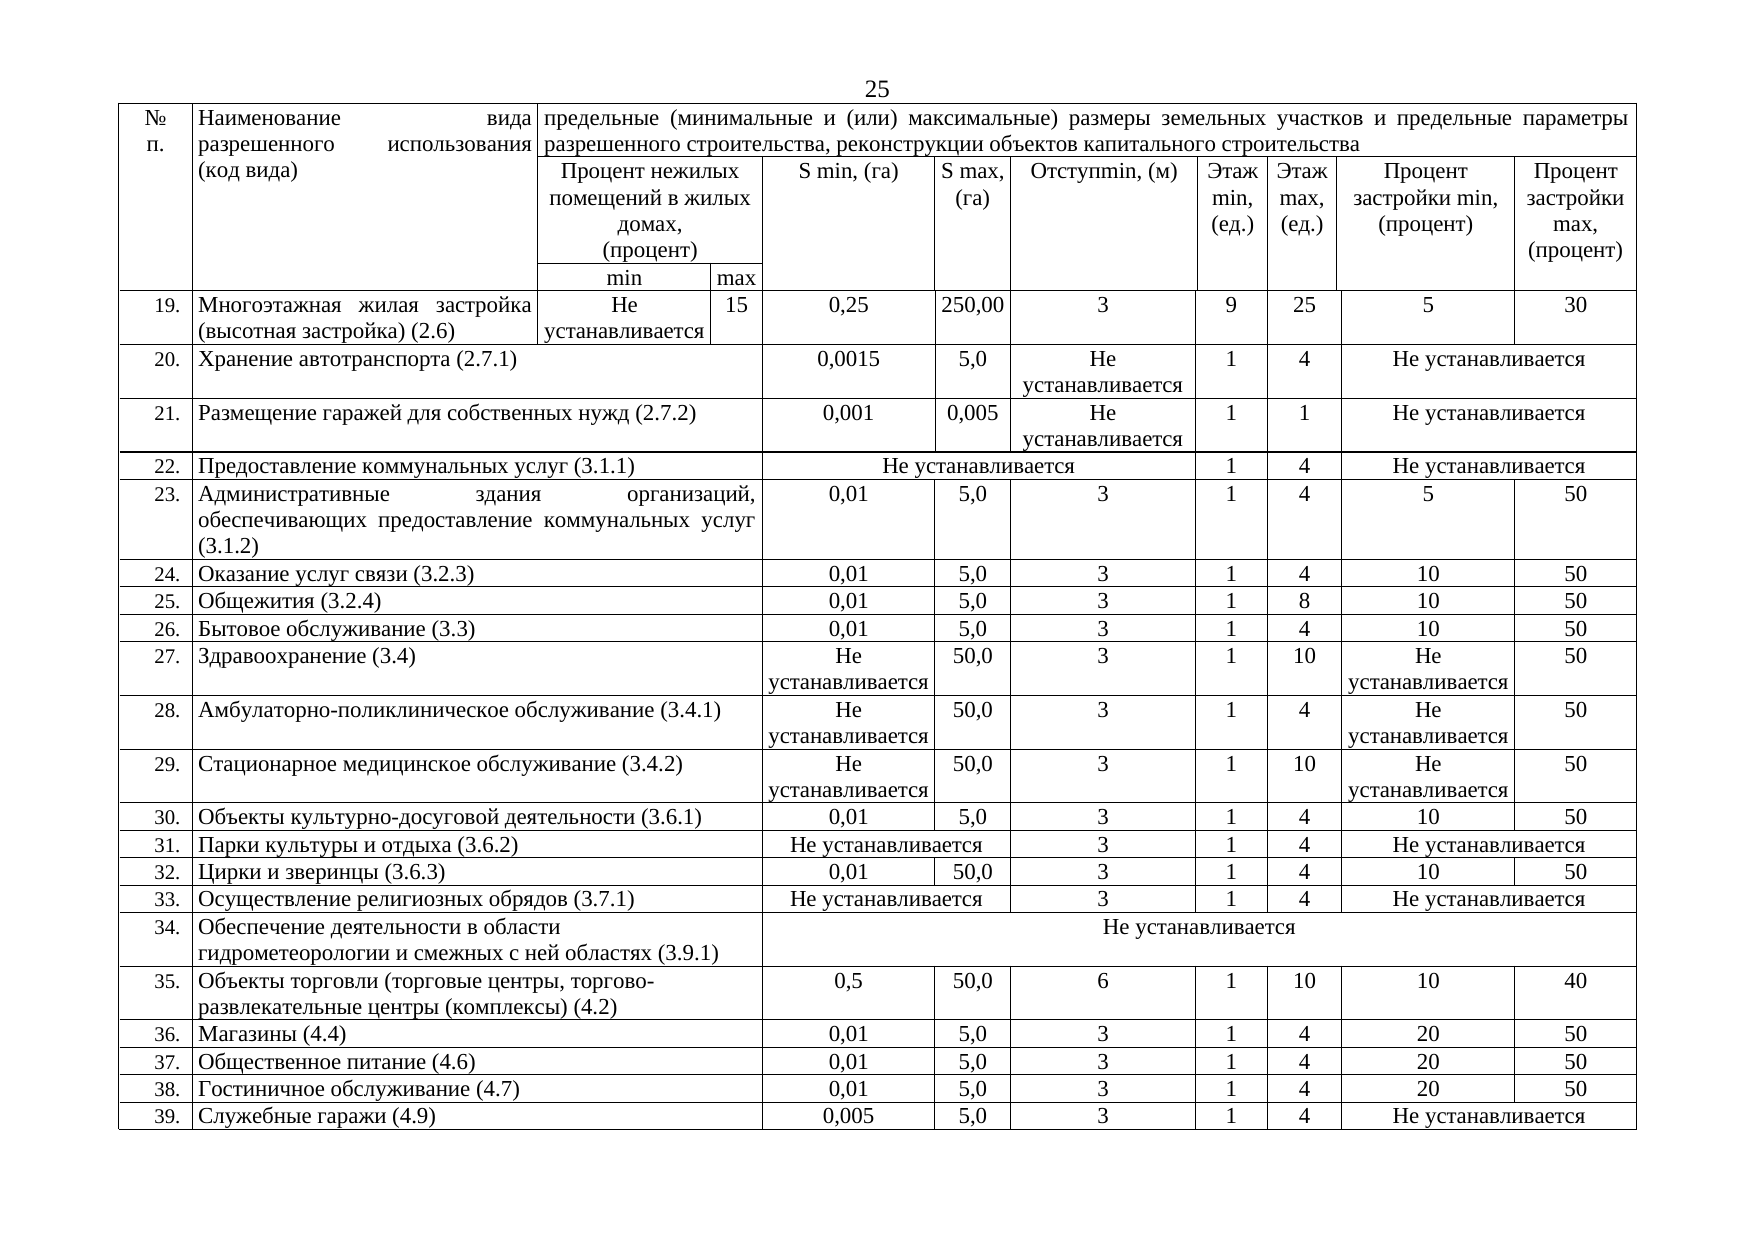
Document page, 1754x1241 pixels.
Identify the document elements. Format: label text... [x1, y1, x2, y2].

table_cell Оказание услуг связи (3.2.3) [193, 560, 762, 586]
table_cell [119, 967, 192, 1019]
table_cell 4 [1268, 831, 1341, 857]
table_cell Не устанавливается [1011, 345, 1195, 398]
table_cell [119, 291, 192, 344]
table_cell Не устанавливается [763, 750, 934, 802]
table_cell [119, 615, 192, 641]
table_cell 10 [1268, 642, 1341, 695]
table_cell 4 [1268, 560, 1341, 586]
table_cell 50 [1515, 750, 1636, 802]
table_cell Не устанавливается [1342, 831, 1636, 857]
table_cell Не устанавливается [763, 886, 1010, 912]
table_cell 1 [1196, 858, 1267, 884]
table_cell Не устанавливается [1342, 750, 1514, 802]
table_cell Служебные гаражи (4.9) [193, 1103, 762, 1129]
table_cell 10 [1342, 967, 1514, 1019]
table_cell 50 [1515, 1020, 1636, 1047]
table_cell Не устанавливается [1342, 345, 1636, 398]
table_cell 3 [1011, 560, 1195, 586]
table_cell 10 [1342, 615, 1514, 641]
table_cell 10 [1268, 750, 1341, 802]
table_cell 5,0 [935, 1020, 1010, 1047]
table_cell 5,0 [935, 1048, 1010, 1074]
table_cell [119, 560, 192, 586]
table_cell [119, 831, 192, 857]
table_cell 0,25 [763, 291, 935, 344]
table_cell 1 [1196, 696, 1267, 748]
table_cell 15 [711, 291, 762, 344]
table_cell Процент нежилых помещений в жилых домах, (процент) [538, 157, 762, 263]
table_cell 50 [1515, 560, 1636, 586]
table_cell 4 [1268, 696, 1341, 748]
table_cell 1 [1196, 642, 1267, 695]
table_cell Многоэтажная жилая застройка (высотная застройка) (2.6) [193, 291, 537, 344]
table_cell 4 [1268, 803, 1341, 830]
table_cell 50 [1515, 696, 1636, 748]
table_cell [119, 1075, 192, 1102]
table_cell 50 [1515, 1075, 1636, 1102]
table_cell Этаж max, (ед.) [1268, 157, 1336, 290]
table_cell Процент застройки min, (процент) [1337, 157, 1514, 290]
table_cell 0,01 [763, 587, 934, 614]
table_cell 0,01 [763, 1020, 934, 1047]
table_cell 1 [1196, 560, 1267, 586]
table_cell Не устанавливается [538, 291, 710, 344]
table_cell 0,001 [763, 399, 935, 451]
table_cell 10 [1342, 560, 1514, 586]
table_cell 4 [1268, 453, 1341, 479]
table_cell Не устанавливается [763, 696, 934, 748]
table_cell 1 [1196, 399, 1267, 451]
table_cell Осуществление религиозных обрядов (3.7.1) [193, 886, 762, 912]
table_cell [119, 1103, 192, 1129]
table_cell Магазины (4.4) [193, 1020, 762, 1047]
table_cell 3 [1011, 1103, 1195, 1129]
table_cell 3 [1011, 803, 1195, 830]
table_cell 1 [1196, 345, 1267, 398]
table_cell 3 [1011, 642, 1195, 695]
table_cell S max, (га) [935, 157, 1010, 290]
table_cell 3 [1011, 1020, 1195, 1047]
table_cell [119, 858, 192, 884]
table_cell 0,005 [763, 1103, 934, 1129]
table_cell Не устанавливается [1342, 399, 1636, 451]
table_cell 10 [1268, 967, 1341, 1019]
table_cell 5,0 [935, 803, 1010, 830]
table_cell 10 [1342, 858, 1514, 884]
table_cell 5,0 [935, 480, 1010, 559]
table_cell [119, 803, 192, 830]
table_cell 5,0 [935, 615, 1010, 641]
table_cell [119, 345, 192, 398]
table_cell 1 [1196, 587, 1267, 614]
table_cell Гостиничное обслуживание (4.7) [193, 1075, 762, 1102]
table_cell 1 [1268, 399, 1341, 451]
table_cell 50,0 [935, 642, 1010, 695]
table_cell Общественное питание (4.6) [193, 1048, 762, 1074]
table_cell Размещение гаражей для собственных нужд (2.7.2) [193, 399, 762, 451]
table_cell 5,0 [935, 560, 1010, 586]
table_cell 1 [1196, 967, 1267, 1019]
table_cell 4 [1268, 1103, 1341, 1129]
table_cell 50 [1515, 858, 1636, 884]
table_cell 50,0 [935, 696, 1010, 748]
table_cell Не устанавливается [1342, 453, 1636, 479]
table_cell [119, 886, 192, 912]
table_cell 0,01 [763, 480, 934, 559]
table_cell 50 [1515, 587, 1636, 614]
table_cell Хранение автотранспорта (2.7.1) [193, 345, 762, 398]
table_cell 4 [1268, 345, 1341, 398]
table_cell 1 [1196, 803, 1267, 830]
table_cell 1 [1196, 1048, 1267, 1074]
table_cell 3 [1011, 1048, 1195, 1074]
table_cell 5,0 [935, 1075, 1010, 1102]
table_cell [119, 913, 192, 966]
table_cell 3 [1011, 696, 1195, 748]
table_cell 5,0 [935, 587, 1010, 614]
table_cell [119, 1048, 192, 1074]
table_cell 1 [1196, 1103, 1267, 1129]
table_cell 40 [1515, 967, 1636, 1019]
table_cell [119, 480, 192, 559]
table_cell 4 [1268, 858, 1341, 884]
table_cell Отступmin, (м) [1011, 157, 1197, 290]
table_cell Не устанавливается [1011, 399, 1195, 451]
table_header Наименование вида разрешенного использования (код вида) [193, 104, 537, 290]
table_cell 3 [1011, 615, 1195, 641]
table_cell 30 [1515, 291, 1636, 344]
table_cell 10 [1342, 803, 1514, 830]
table_cell 1 [1196, 831, 1267, 857]
table_cell 50,0 [935, 750, 1010, 802]
table_cell Административные здания организаций, обеспечивающих предоставление коммунальных услуг (3.1.2) [193, 480, 762, 559]
table_cell 20 [1342, 1048, 1514, 1074]
table_cell Здравоохранение (3.4) [193, 642, 762, 695]
table_cell Процент застройки max, (процент) [1515, 157, 1636, 290]
table_cell min [538, 264, 710, 290]
table_cell 0,01 [763, 1075, 934, 1102]
table_cell S min, (га) [763, 157, 934, 290]
table_cell 3 [1011, 858, 1195, 884]
table_cell 0,0015 [763, 345, 935, 398]
table_cell 1 [1196, 480, 1267, 559]
table_cell Стационарное медицинское обслуживание (3.4.2) [193, 750, 762, 802]
table_cell 20 [1342, 1075, 1514, 1102]
table_cell 5 [1342, 291, 1514, 344]
table_header предельные (минимальные и (или) максимальные) размеры земельных участков и предельные параметры разрешенного строительства, реконструкции объектов капитального строительства [538, 104, 1636, 156]
table_cell [119, 750, 192, 802]
table_header № п. [119, 104, 192, 290]
table_cell 0,5 [763, 967, 934, 1019]
table_cell 5,0 [936, 345, 1010, 398]
table_cell 4 [1268, 480, 1341, 559]
table_cell 3 [1011, 291, 1195, 344]
table_cell 1 [1196, 1075, 1267, 1102]
table_cell 50 [1515, 1048, 1636, 1074]
table_cell 4 [1268, 1020, 1341, 1047]
table_cell 0,01 [763, 615, 934, 641]
table_cell 3 [1011, 831, 1195, 857]
table_cell 8 [1268, 587, 1341, 614]
table_cell 4 [1268, 1048, 1341, 1074]
table_cell 3 [1011, 750, 1195, 802]
table_cell Не устанавливается [763, 453, 1195, 479]
table_cell 6 [1011, 967, 1195, 1019]
table_cell 50,0 [935, 858, 1010, 884]
table_cell 4 [1268, 615, 1341, 641]
table_cell Не устанавливается [763, 831, 1010, 857]
table_cell Амбулаторно-поликлиническое обслуживание (3.4.1) [193, 696, 762, 748]
table_cell [119, 587, 192, 614]
table_cell 250,00 [936, 291, 1010, 344]
table_cell 20 [1342, 1020, 1514, 1047]
table_cell [119, 399, 192, 451]
table_cell Обеспечение деятельности в области гидрометеорологии и смежных с ней областях (3.9.1) [193, 913, 762, 966]
table_cell 0,01 [763, 560, 934, 586]
table_cell 50 [1515, 615, 1636, 641]
table_cell [119, 696, 192, 748]
table_cell 50 [1515, 480, 1636, 559]
table_cell Парки культуры и отдыха (3.6.2) [193, 831, 762, 857]
table_cell 25 [1268, 291, 1341, 344]
table_cell Не устанавливается [1342, 696, 1514, 748]
table_cell 10 [1342, 587, 1514, 614]
table_cell Цирки и зверинцы (3.6.3) [193, 858, 762, 884]
table_cell 9 [1196, 291, 1267, 344]
table_cell 3 [1011, 886, 1195, 912]
table_cell Не устанавливается [1342, 1103, 1636, 1129]
table_cell 1 [1196, 886, 1267, 912]
table_cell 5,0 [935, 1103, 1010, 1129]
table_cell 1 [1196, 1020, 1267, 1047]
table_cell 0,01 [763, 858, 934, 884]
table_cell 0,005 [936, 399, 1010, 451]
table_cell 50,0 [935, 967, 1010, 1019]
table_cell 50 [1515, 803, 1636, 830]
table_cell 0,01 [763, 803, 934, 830]
table_cell Не устанавливается [763, 642, 934, 695]
table_cell Объекты культурно-досуговой деятельности (3.6.1) [193, 803, 762, 830]
table_cell Не устанавливается [1342, 886, 1636, 912]
table_cell 1 [1196, 453, 1267, 479]
table_cell 50 [1515, 642, 1636, 695]
table_cell 3 [1011, 587, 1195, 614]
table_cell 1 [1196, 615, 1267, 641]
table_cell 0,01 [763, 1048, 934, 1074]
table_cell Объекты торговли (торговые центры, торгово-развлекательные центры (комплексы) (4.2) [193, 967, 762, 1019]
table_cell [119, 452, 192, 479]
table_cell Предоставление коммунальных услуг (3.1.1) [193, 453, 762, 479]
table_cell 4 [1268, 886, 1341, 912]
table_cell Не устанавливается [763, 913, 1636, 966]
table_cell Не устанавливается [1342, 642, 1514, 695]
table_cell 3 [1011, 1075, 1195, 1102]
table_cell 3 [1011, 480, 1195, 559]
table_cell Общежития (3.2.4) [193, 587, 762, 614]
table_cell Этаж min, (ед.) [1198, 157, 1267, 290]
table_cell 4 [1268, 1075, 1341, 1102]
table_cell 1 [1196, 750, 1267, 802]
table_cell Бытовое обслуживание (3.3) [193, 615, 762, 641]
table_cell max [711, 264, 762, 290]
table_cell 5 [1342, 480, 1514, 559]
table_cell [119, 642, 192, 695]
table_cell [119, 1020, 192, 1047]
